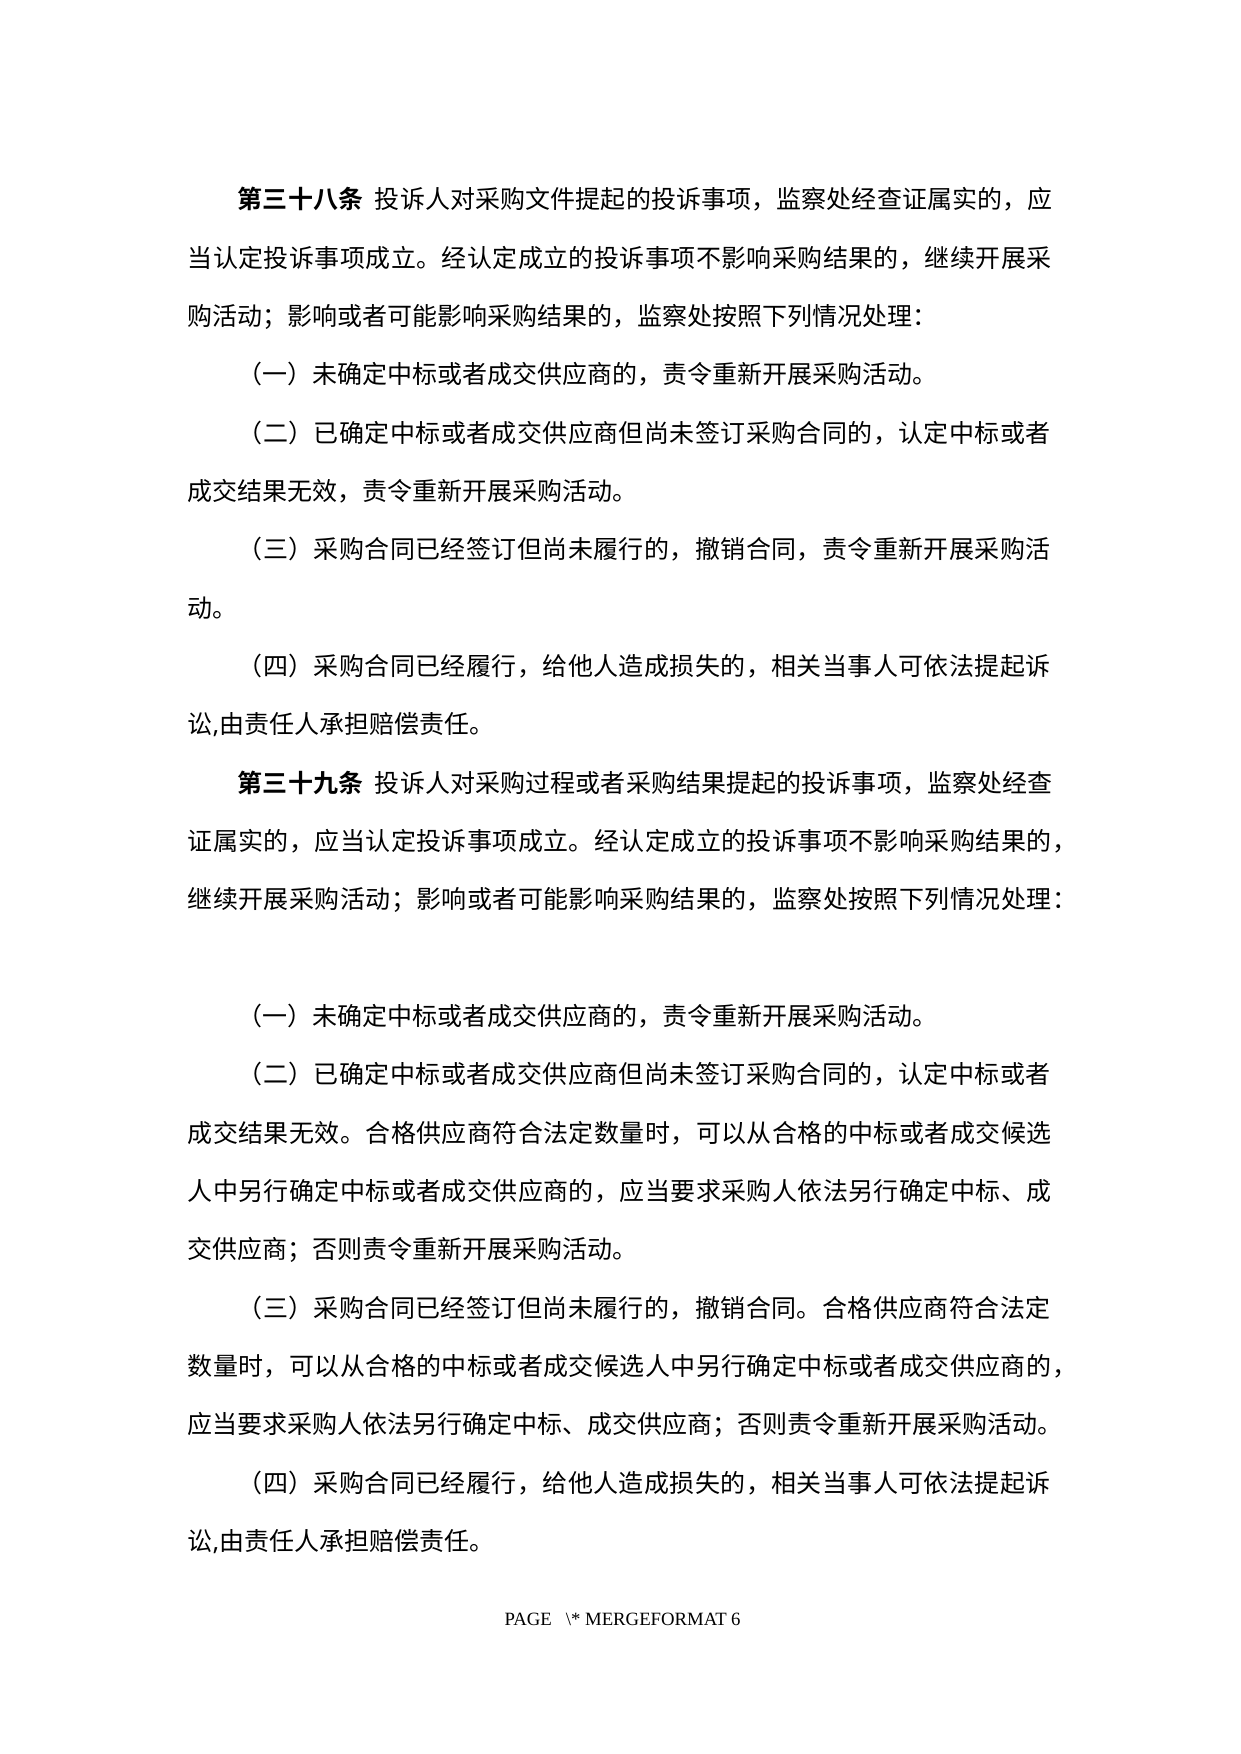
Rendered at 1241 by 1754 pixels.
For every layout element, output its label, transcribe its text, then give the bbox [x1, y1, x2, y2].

text （二）已确定中标或者成交供应商但尚未签订采购合同的，认定中标或者成交结果无效。合格供应商符合法定数量时，可以从合格的中标或者成交候选人中另行确定中标或者成交供应商的，应当要求采购人依法另行确定中标、成交供应商；否则责令重新开展采购活动。 [187, 1037, 1053, 1270]
text （一）未确定中标或者成交供应商的，责令重新开展采购活动。 [187, 337, 1053, 395]
text （三）采购合同已经签订但尚未履行的，撤销合同。合格供应商符合法定数量时，可以从合格的中标或者成交候选人中另行确定中标或者成交供应商的，应当要求采购人依法另行确定中标、成交供应商；否则责令重新开展采购活动。 [187, 1270, 1053, 1445]
text （二）已确定中标或者成交供应商但尚未签订采购合同的，认定中标或者成交结果无效，责令重新开展采购活动。 [187, 395, 1053, 512]
text （四）采购合同已经履行，给他人造成损失的，相关当事人可依法提起诉讼,由责任人承担赔偿责任。 [187, 1445, 1053, 1562]
text 第三十八条 投诉人对采购文件提起的投诉事项，监察处经查证属实的，应当认定投诉事项成立。经认定成立的投诉事项不影响采购结果的，继续开展采购活动；影响或者可能影响采购结果的，监察处按照下列情况处理： [187, 162, 1053, 337]
text 第三十九条 投诉人对采购过程或者采购结果提起的投诉事项，监察处经查证属实的，应当认定投诉事项成立。经认定成立的投诉事项不影响采购结果的，继续开展采购活动；影响或者可能影响采购结果的，监察处按照下列情况处理： [187, 745, 1053, 979]
text （四）采购合同已经履行，给他人造成损失的，相关当事人可依法提起诉讼,由责任人承担赔偿责任。 [187, 629, 1053, 745]
text （三）采购合同已经签订但尚未履行的，撤销合同，责令重新开展采购活动。 [187, 512, 1053, 629]
text （一）未确定中标或者成交供应商的，责令重新开展采购活动。 [187, 979, 1053, 1037]
